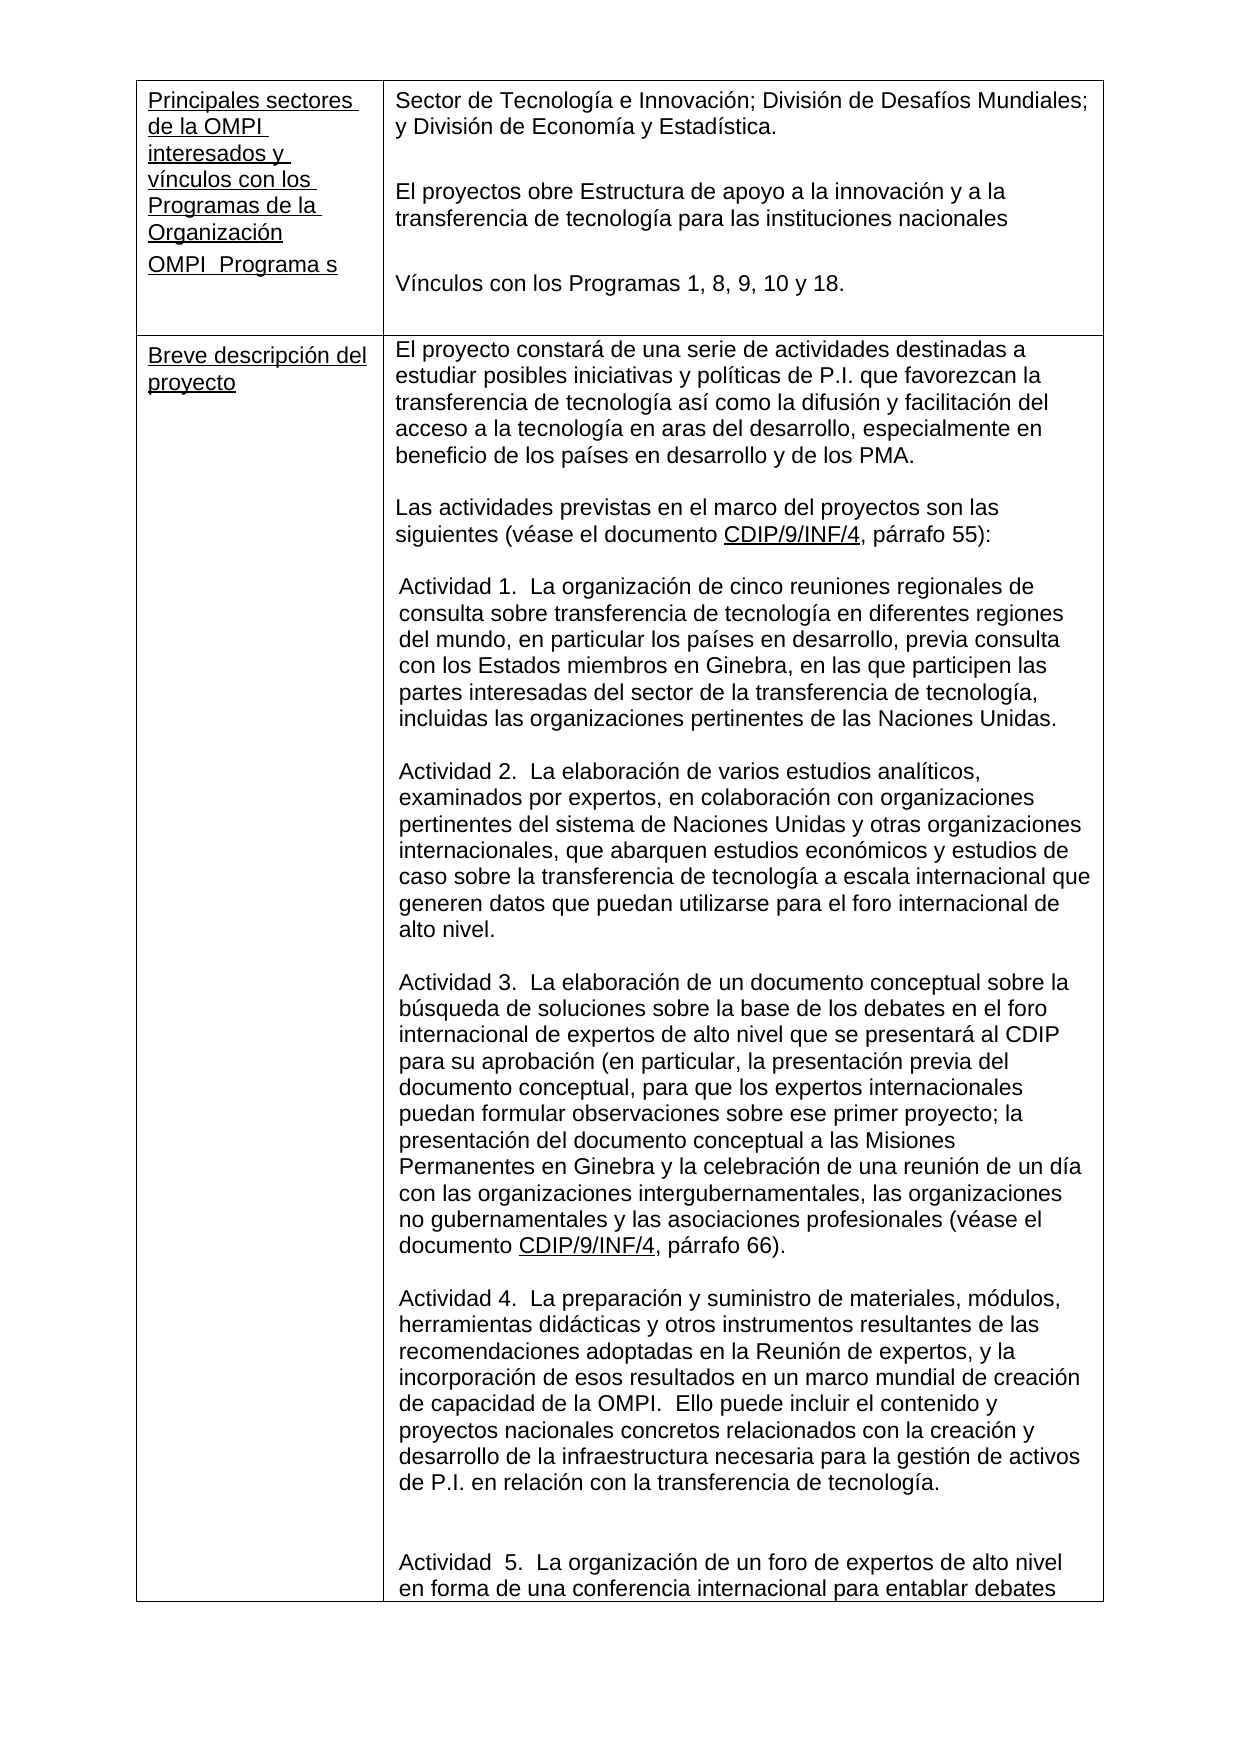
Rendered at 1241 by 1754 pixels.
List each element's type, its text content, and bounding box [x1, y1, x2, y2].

table_header Principales sectores de la OMPI interesados y vínculos con los Programas de la Organización OMPI Programa s [137, 81, 383, 335]
table_header Sector de Tecnología e Innovación; División de Desafíos Mundiales; y División de Economía y Estadística. El proyectos obre Estructura de apoyo a la innovación y a la transferencia de tecnología para las instituciones nacionales Vínculos con los Programas 1, 8, 9, 10 y 18. [384, 81, 1103, 335]
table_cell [137, 336, 383, 1601]
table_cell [384, 336, 1103, 1601]
